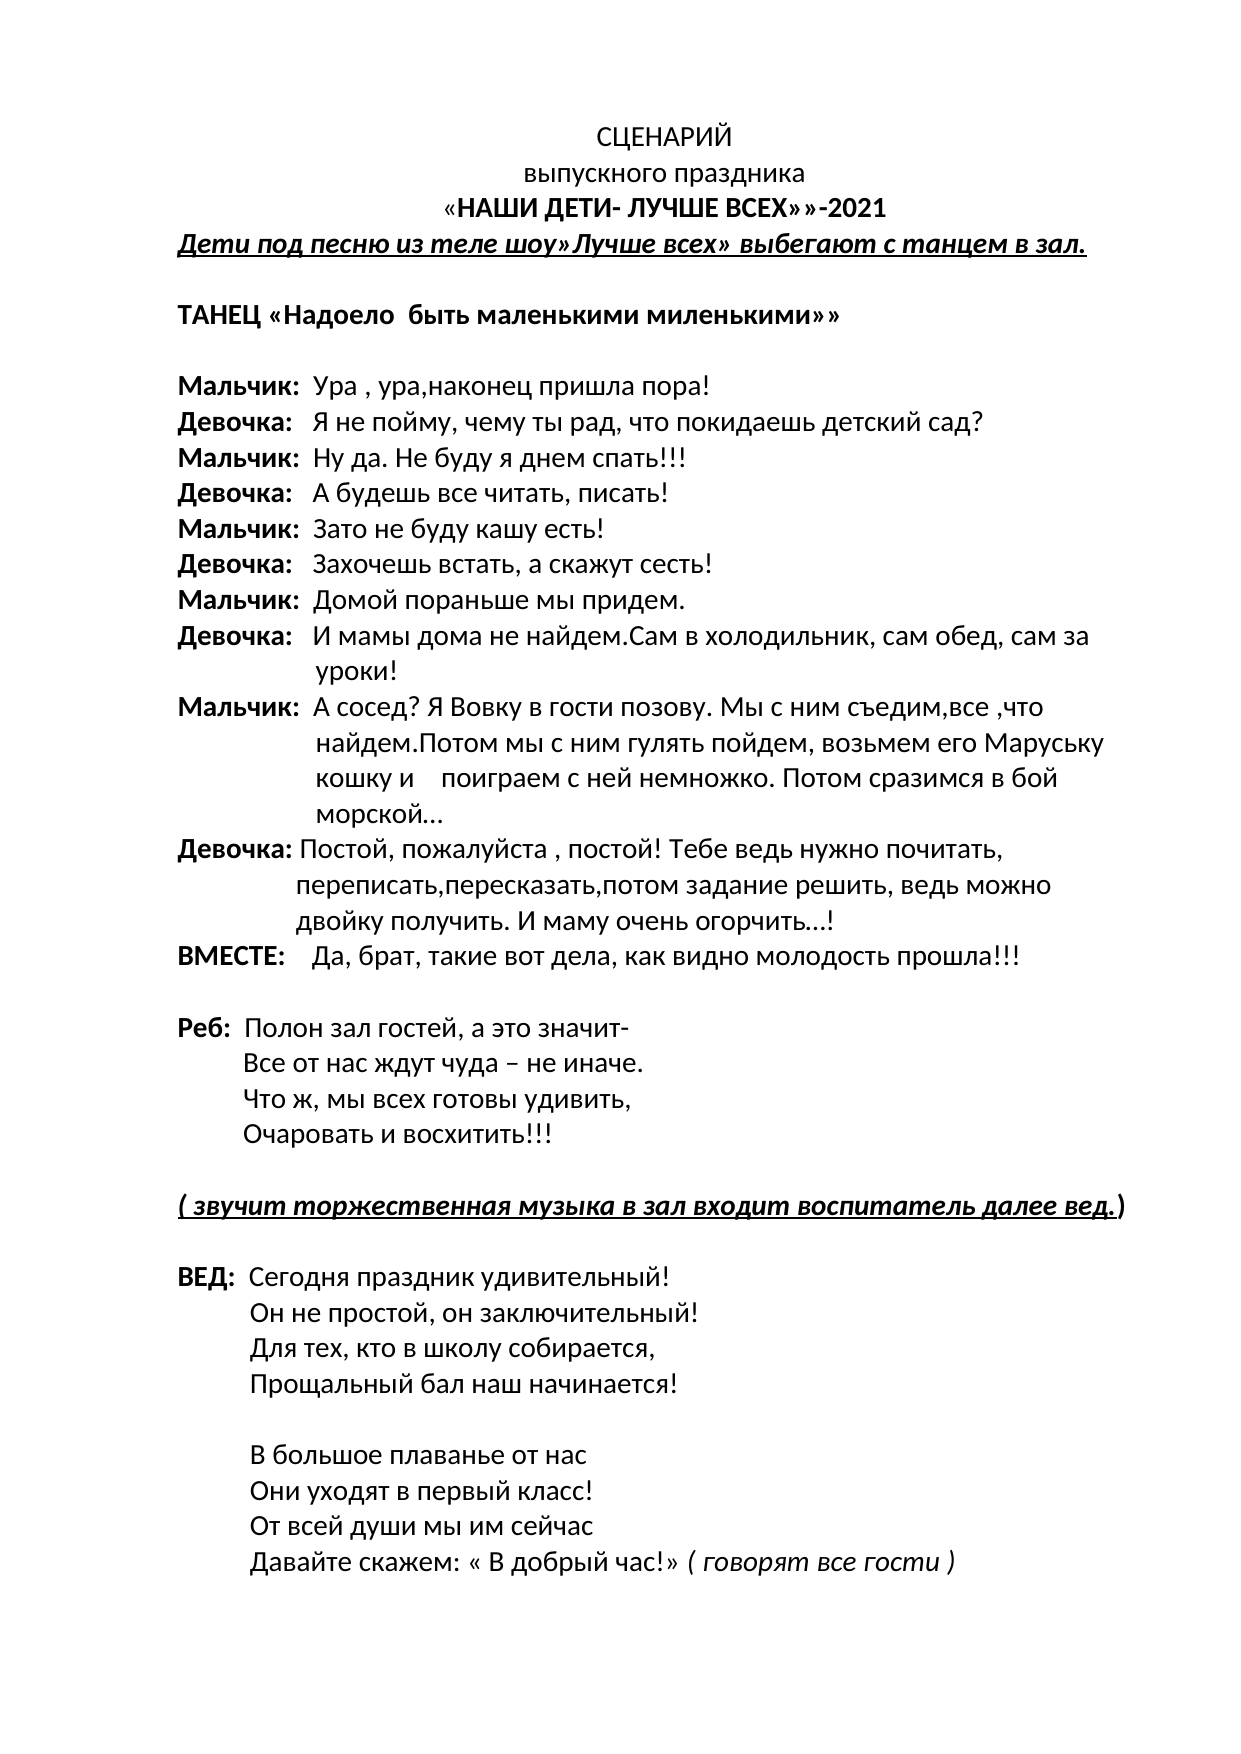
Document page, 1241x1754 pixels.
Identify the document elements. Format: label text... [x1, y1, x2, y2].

text Они уходят в первый класс! [177, 1472, 1152, 1507]
text ВЕД: Сегодня праздник удивительный! [177, 1258, 1152, 1294]
text Все от нас ждут чуда – не иначе. [177, 1044, 1152, 1080]
text ВМЕСТЕ: Да, брат, такие вот дела, как видно молодость прошла!!! [177, 937, 1152, 973]
text ( звучит торжественная музыка в зал входит воспитатель далее вед.) [177, 1187, 1152, 1222]
text «НАШИ ДЕТИ- ЛУЧШЕ ВСЕХ»»-2021 [177, 189, 1152, 225]
text Мальчик: Домой пораньше мы придем. [177, 581, 1152, 617]
text Что ж, мы всех готовы удивить, [177, 1080, 1152, 1116]
text Девочка: Постой, пожалуйста , постой! Тебе ведь нужно почитать, [177, 831, 1152, 866]
text Он не простой, он заключительный! [177, 1294, 1152, 1329]
text Девочка: Захочешь встать, а скажут сесть! [177, 546, 1152, 581]
text Для тех, кто в школу собирается, [177, 1329, 1152, 1365]
text Дети под песню из теле шоу»Лучше всех» выбегают с танцем в зал. [177, 225, 1152, 261]
text В большое плаванье от нас [177, 1436, 1152, 1472]
text Очаровать и восхитить!!! [177, 1116, 1152, 1151]
text Мальчик: Ну да. Не буду я днем спать!!! [177, 439, 1152, 474]
text Мальчик: А сосед? Я Вовку в гости позову. Мы с ним съедим,все ,что [177, 688, 1152, 724]
text Реб: Полон зал гостей, а это значит- [177, 1009, 1152, 1044]
text Девочка: А будешь все читать, писать! [177, 474, 1152, 510]
text Давайте скажем: « В добрый час!» ( говорят все гости ) [177, 1543, 1152, 1579]
text СЦЕНАРИЙ [177, 118, 1152, 154]
text Девочка: И мамы дома не найдем.Сам в холодильник, сам обед, сам за [177, 617, 1152, 652]
text Мальчик: Зато не буду кашу есть! [177, 510, 1152, 546]
text Мальчик: Ура , ура,наконец пришла пора! [177, 367, 1152, 403]
text выпускного праздника [177, 154, 1152, 189]
text переписать,пересказать,потом задание решить, ведь можно [177, 866, 1152, 902]
text От всей души мы им сейчас [177, 1507, 1152, 1543]
text уроки! [177, 652, 1152, 688]
text двойку получить. И маму очень огорчить…! [177, 902, 1152, 937]
text Девочка: Я не пойму, чему ты рад, что покидаешь детский сад? [177, 403, 1152, 439]
text морской… [177, 795, 1152, 831]
text Прощальный бал наш начинается! [177, 1365, 1152, 1401]
text найдем.Потом мы с ним гулять пойдем, возьмем его Маруську [177, 724, 1152, 759]
text кошку и поиграем с ней немножко. Потом сразимся в бой [177, 759, 1152, 795]
text ТАНЕЦ «Надоело быть маленькими миленькими»» [177, 296, 1152, 332]
